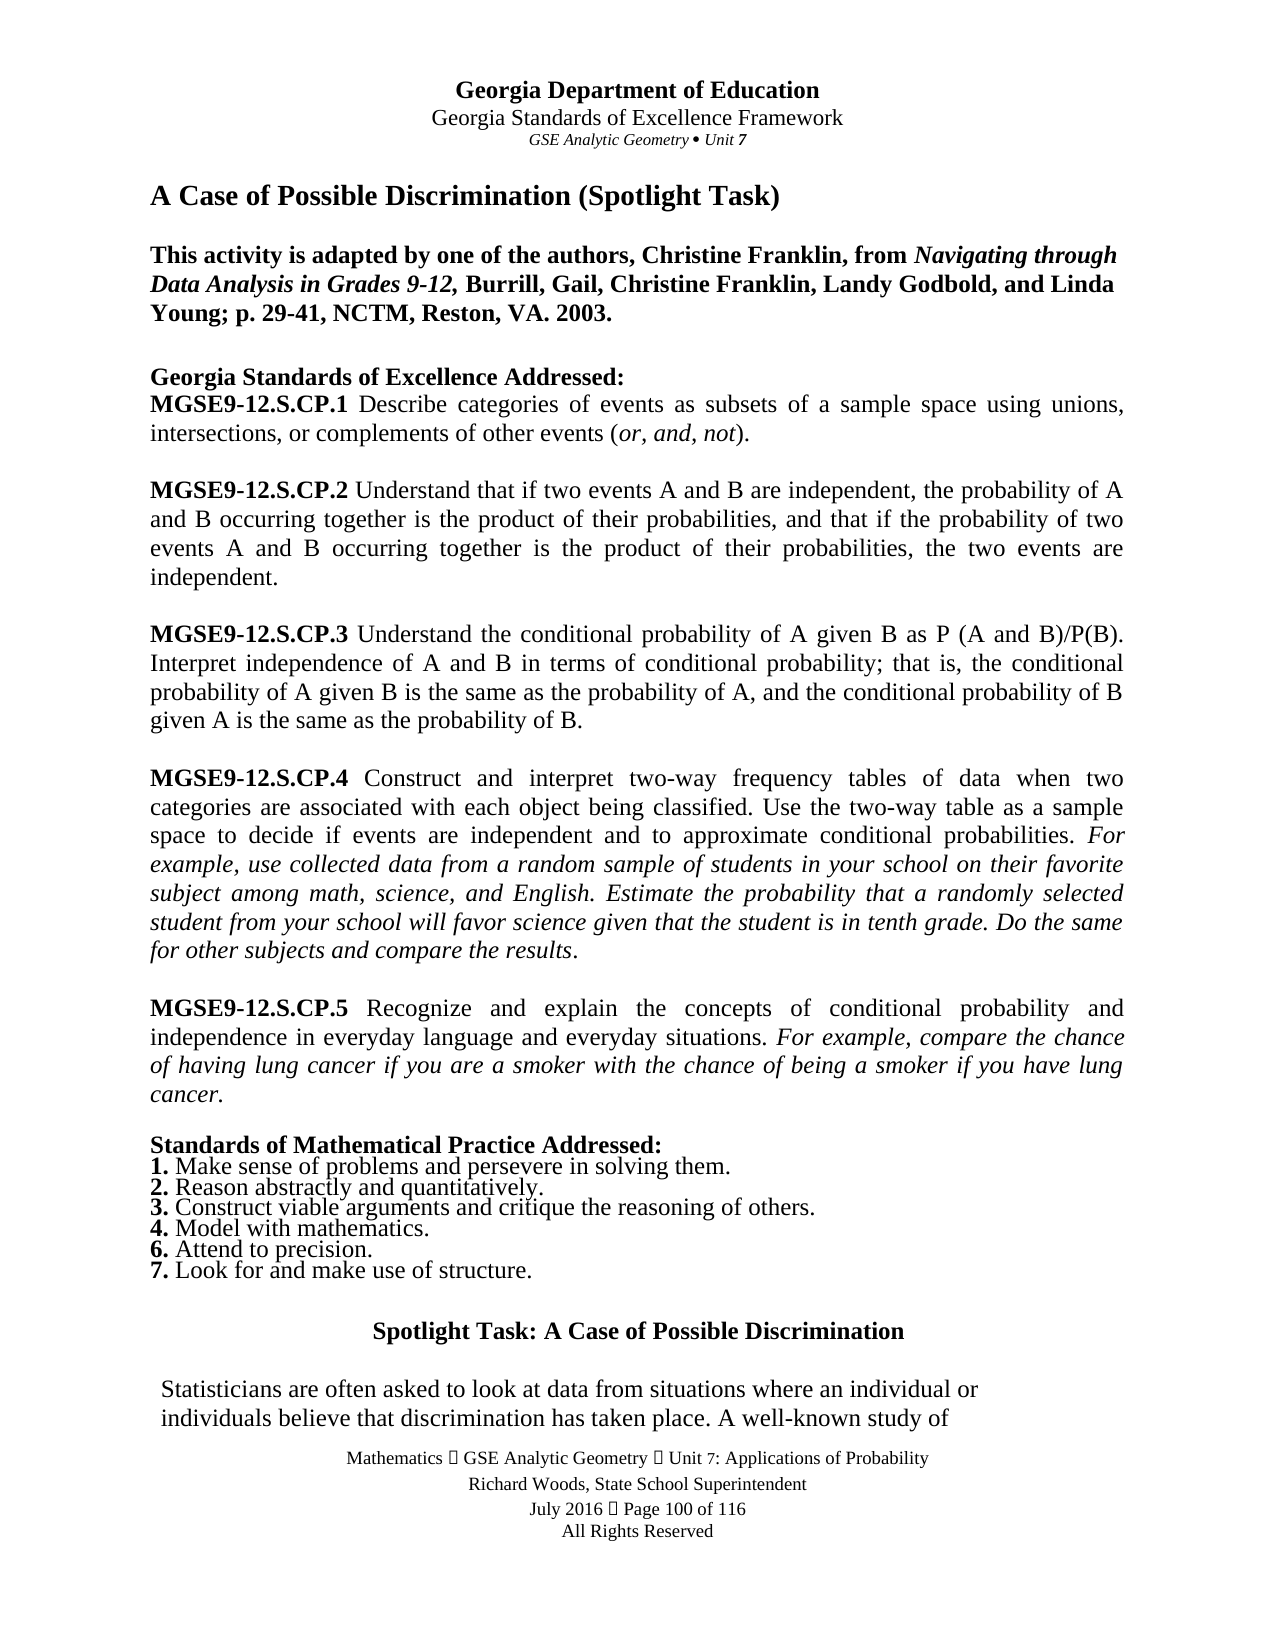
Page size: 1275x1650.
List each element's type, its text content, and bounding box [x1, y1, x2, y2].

text MGSE9-12.S.CP.2 Understand that if two events A and B are independent, the probability of A and B occurring together is the product of their probabilities, and that if the probability of two events A and B occurring together is the product of their probabilities, the two events are independent. [150, 475, 1125, 590]
text Standards of Mathematical Practice Addressed: [150, 1137, 1125, 1157]
text MGSE9-12.S.CP.4 Construct and interpret two-way frequency tables of data when two categories are associated with each object being classified. Use the two-way table as a sample space to decide if events are independent and to approximate conditional probabilities. For example, use collected data from a random sample of students in your school on their favorite subject among math, science, and English. Estimate the probability that a randomly selected student from your school will favor science given that the student is in tenth grade. Do the same for other subjects and compare the results. [150, 763, 1125, 964]
text 2. Reason abstractly and quantitatively. [150, 1178, 1125, 1199]
text 4. Model with mathematics. [150, 1220, 1125, 1241]
text MGSE9-12.S.CP.3 Understand the conditional probability of A given B as P (A and B)/P(B). Interpret independence of A and B in terms of conditional probability; that is, the conditional probability of A given B is the same as the probability of A, and the conditional probability of B given A is the same as the probability of B. [150, 619, 1125, 734]
text 3. Construct viable arguments and critique the reasoning of others. [150, 1199, 1125, 1220]
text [161, 1374, 1007, 1431]
text This activity is adapted by one of the authors, Christine Franklin, from Navigating through Data Analysis in Grades 9-12, Burrill, Gail, Christine Franklin, Landy Godbold, and Linda Young; p. 29-41, NCTM, Reston, VA. 2003. [150, 240, 1125, 327]
text 6. Attend to precision. [150, 1241, 1125, 1262]
text MGSE9-12.S.CP.1 Describe categories of events as subsets of a sample space using unions, intersections, or complements of other events (or, and, not). [150, 389, 1125, 447]
text Spotlight Task: A Case of Possible Discrimination [150, 1316, 1127, 1345]
text 7. Look for and make use of structure. [150, 1262, 1125, 1282]
text 1. Make sense of problems and persevere in solving them. [150, 1157, 1125, 1178]
text A Case of Possible Discrimination (Spotlight Task) [150, 178, 1125, 212]
text Georgia Standards of Excellence Addressed: [150, 368, 1125, 389]
text MGSE9-12.S.CP.5 Recognize and explain the concepts of conditional probability and independence in everyday language and everyday situations. For example, compare the chance of having lung cancer if you are a smoker with the chance of being a smoker if you have lung cancer. [150, 993, 1125, 1108]
